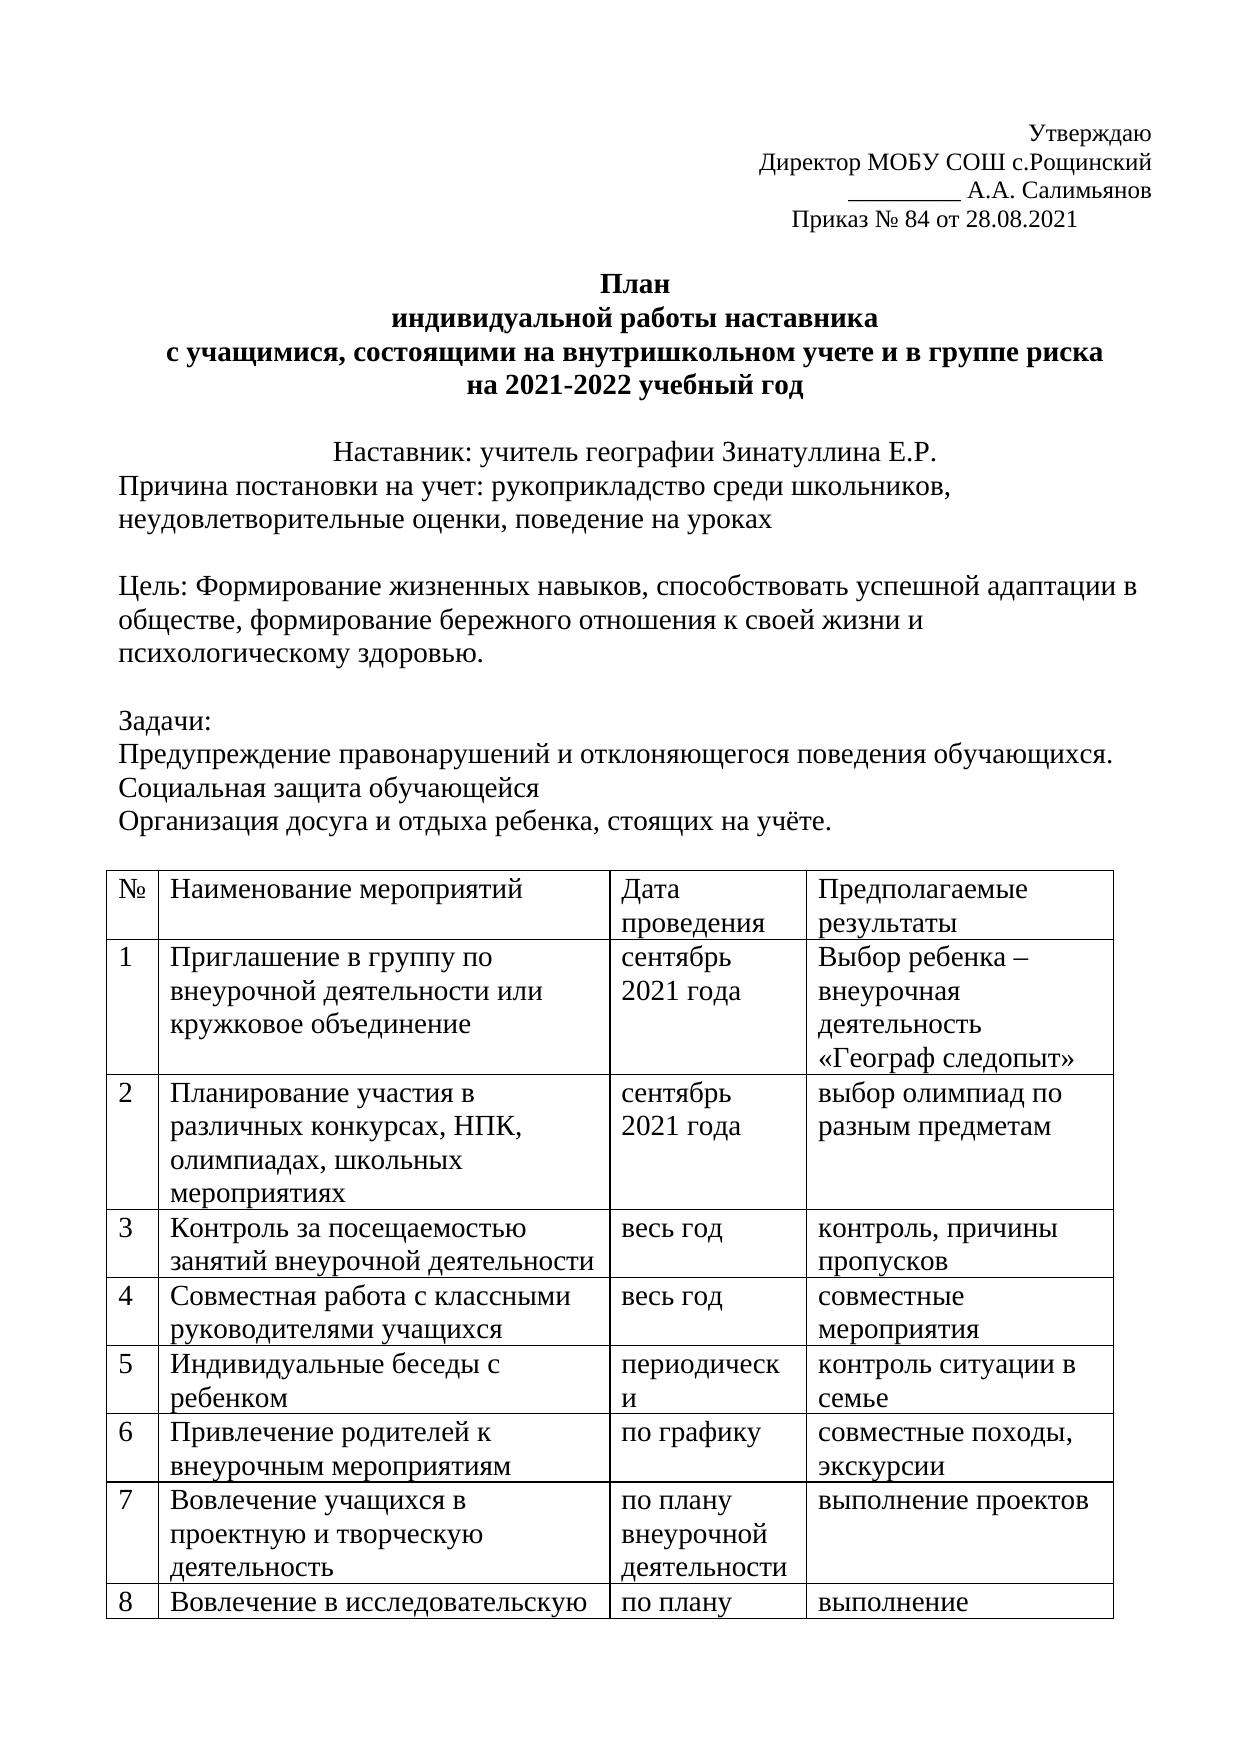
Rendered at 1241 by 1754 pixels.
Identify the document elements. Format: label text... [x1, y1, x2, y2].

table_cell 1 [107, 940, 158, 1074]
table_cell Приглашение в группу по внеурочной деятельности или кружковое объединение [159, 940, 609, 1074]
table_cell Выбор ребенка – внеурочная деятельность «Географ следопыт» [807, 940, 1113, 1074]
table_cell 7 [107, 1483, 158, 1583]
table_header № [107, 871, 158, 938]
text Организация досуга и отдыха ребенка, стоящих на учёте. [118, 803, 1152, 837]
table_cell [159, 1584, 609, 1618]
table_header Дата проведения [611, 871, 806, 938]
text План [118, 267, 1152, 300]
text Директор МОБУ СОШ с.Рощинский [118, 147, 1152, 176]
text Социальная защита обучающейся [118, 770, 1152, 803]
table_cell выполнение проектов [807, 1483, 1113, 1583]
table_cell совместные походы, экскурсии [807, 1414, 1113, 1481]
table_cell по графику [611, 1414, 806, 1481]
table_header Предполагаемые результаты [807, 871, 1113, 938]
text Утверждаю [118, 118, 1152, 147]
text Предупреждение правонарушений и отклоняющегося поведения обучающихся. [118, 736, 1152, 770]
table_cell сентябрь 2021 года [611, 940, 806, 1074]
text индивидуальной работы наставника [118, 300, 1152, 334]
table_cell 6 [107, 1414, 158, 1481]
text Задачи: [118, 703, 1152, 736]
table_cell 3 [107, 1210, 158, 1277]
table_cell периодически [611, 1346, 806, 1413]
text Причина постановки на учет: рукоприкладство среди школьников, неудовлетворительные оценки, поведение на уроках [118, 468, 1152, 535]
table_cell Совместная работа с классными руководителями учащихся [159, 1278, 609, 1345]
text Приказ № 84 от 28.08.2021 [118, 204, 1152, 233]
text с учащимися, состоящими на внутришкольном учете и в группе риска [118, 334, 1152, 367]
table_cell контроль ситуации в семье [807, 1346, 1113, 1413]
table_cell Планирование участия в различных конкурсах, НПК, олимпиадах, школьных мероприятиях [159, 1075, 609, 1209]
text Наставник: учитель географии Зинатуллина Е.Р. [118, 434, 1152, 468]
table_cell совместные мероприятия [807, 1278, 1113, 1345]
table_cell Контроль за посещаемостью занятий внеурочной деятельности [159, 1210, 609, 1277]
table_cell Индивидуальные беседы с ребенком [159, 1346, 609, 1413]
table_cell Привлечение родителей к внеурочным мероприятиям [159, 1414, 609, 1481]
table_cell по плану [611, 1584, 806, 1618]
table_cell Вовлечение учащихся в проектную и творческую деятельность [159, 1483, 609, 1583]
text на 2021-2022 учебный год [118, 367, 1152, 401]
table_cell 5 [107, 1346, 158, 1413]
table_header Наименование мероприятий [159, 871, 609, 938]
table_cell контроль, причины пропусков [807, 1210, 1113, 1277]
table_cell 4 [107, 1278, 158, 1345]
text Цель: Формирование жизненных навыков, способствовать успешной адаптации в обществе, формирование бережного отношения к своей жизни и психологическому здоровью. [118, 568, 1152, 669]
table_cell по плану внеурочной деятельности [611, 1483, 806, 1583]
table_cell весь год [611, 1210, 806, 1277]
text _________ А.А. Салимьянов [118, 176, 1152, 204]
table_cell выбор олимпиад по разным предметам [807, 1075, 1113, 1209]
table_cell 2 [107, 1075, 158, 1209]
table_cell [807, 1584, 1113, 1618]
table_cell весь год [611, 1278, 806, 1345]
table_cell сентябрь 2021 года [611, 1075, 806, 1209]
table_cell 8 [107, 1584, 158, 1618]
